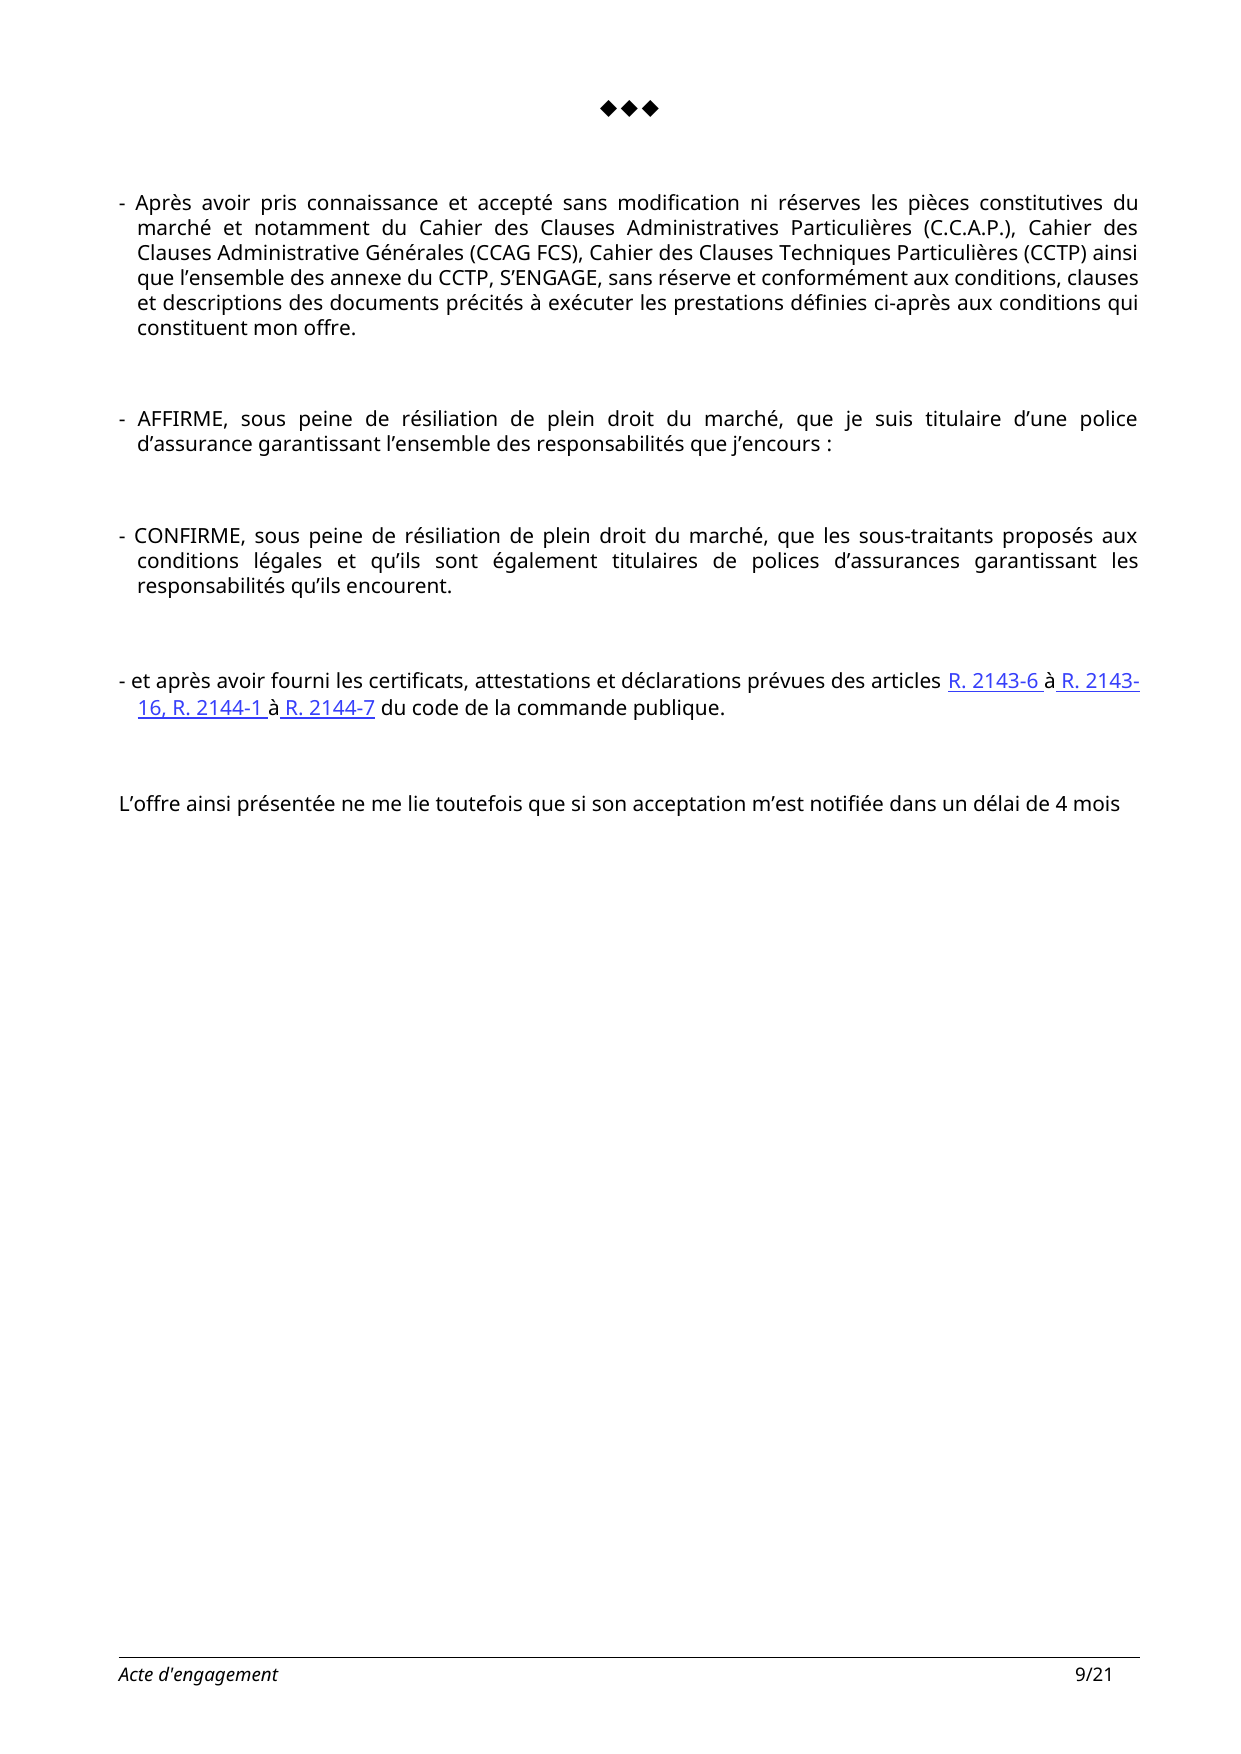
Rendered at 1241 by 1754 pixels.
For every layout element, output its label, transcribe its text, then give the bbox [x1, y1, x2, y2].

text - CONFIRME, sous peine de résiliation de plein droit du marché, que les sous-traitants proposés aux conditions légales et qu’ils sont également titulaires de polices d’assurances garantissant les responsabilités qu’ils encourent. [119, 523, 1140, 598]
text - Après avoir pris connaissance et accepté sans modification ni réserves les pièces constitutives du marché et notamment du Cahier des Clauses Administratives Particulières (C.C.A.P.), Cahier des Clauses Administrative Générales (CCAG FCS), Cahier des Clauses Techniques Particulières (CCTP) ainsi que l’ensemble des annexe du CCTP, S’ENGAGE, sans réserve et conformément aux conditions, clauses et descriptions des documents précités à exécuter les prestations définies ci-après aux conditions qui constituent mon offre. [119, 190, 1140, 340]
text - AFFIRME, sous peine de résiliation de plein droit du marché, que je suis titulaire d’une police d’assurance garantissant l’ensemble des responsabilités que j’encours : [119, 407, 1140, 457]
text L’offre ainsi présentée ne me lie toutefois que si son acceptation m’est notifiée dans un délai de 4 mois [119, 790, 1140, 817]
text - et après avoir fourni les certificats, attestations et déclarations prévues des articles R. 2143-6 à R. 2143-16, R. 2144-1 à R. 2144-7 du code de la commande publique. [119, 667, 1140, 721]
